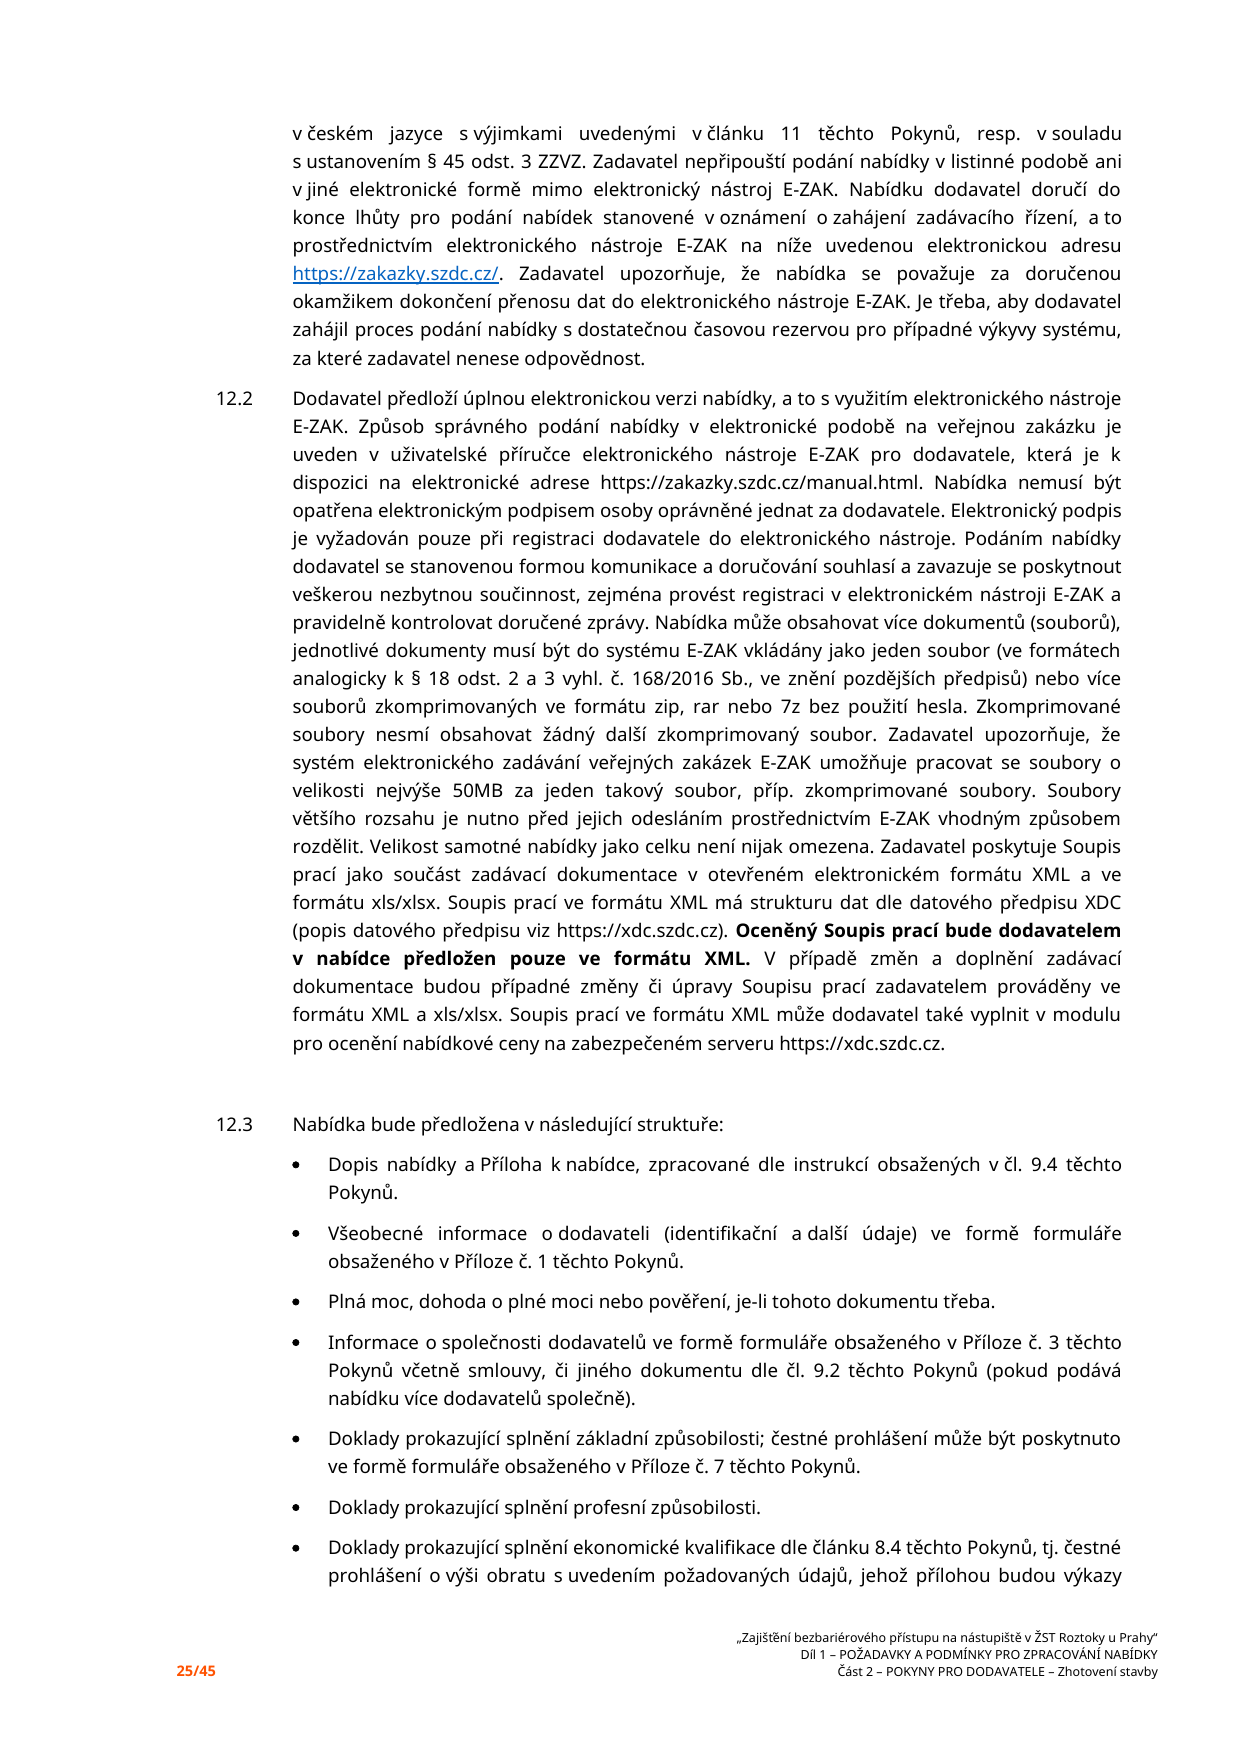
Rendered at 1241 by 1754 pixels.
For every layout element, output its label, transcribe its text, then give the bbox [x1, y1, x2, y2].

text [216, 121, 1122, 370]
text Všeobecné informace o dodavateli (identifikační a další údaje) ve formě formuláře obsaženého v Příloze č. 1 těchto Pokynů. [292, 1220, 1122, 1273]
text Doklady prokazující splnění základní způsobilosti; čestné prohlášení může být poskytnuto ve formě formuláře obsaženého v Příloze č. 7 těchto Pokynů. [292, 1426, 1122, 1479]
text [292, 1534, 1122, 1588]
text Dopis nabídky a Příloha k nabídce, zpracované dle instrukcí obsažených v čl. 9.4 těchto Pokynů. [292, 1151, 1122, 1205]
text Dodavatel předloží úplnou elektronickou verzi nabídky, a to s využitím elektronického nástroje E-ZAK. Způsob správného podání nabídky v elektronické podobě na veřejnou zakázku je uveden v uživatelské příručce elektronického nástroje E-ZAK pro dodavatele, která je k dispozici na elektronické adrese https://zakazky.szdc.cz/manual.html. Nabídka nemusí být opatřena elektronickým podpisem osoby oprávněné jednat za dodavatele. Elektronický podpis je vyžadován pouze při registraci dodavatele do elektronického nástroje. Podáním nabídky dodavatel se stanovenou formou komunikace a doručování souhlasí a zavazuje se poskytnout veškerou nezbytnou součinnost, zejména provést registraci v elektronickém nástroji E-ZAK a pravidelně kontrolovat doručené zprávy. Nabídka může obsahovat více dokumentů (souborů), jednotlivé dokumenty musí být do systému E-ZAK vkládány jako jeden soubor (ve formátech analogicky k § 18 odst. 2 a 3 vyhl. č. 168/2016 Sb., ve znění pozdějších předpisů) nebo více souborů zkomprimovaných ve formátu zip, rar nebo 7z bez použití hesla. Zkomprimované soubory nesmí obsahovat žádný další zkomprimovaný soubor. Zadavatel upozorňuje, že systém elektronického zadávání veřejných zakázek E-ZAK umožňuje pracovat se soubory o velikosti nejvýše 50MB za jeden takový soubor, příp. zkomprimované soubory. Soubory většího rozsahu je nutno před jejich odesláním prostřednictvím E-ZAK vhodným způsobem rozdělit. Velikost samotné nabídky jako celku není nijak omezena. Zadavatel poskytuje Soupis prací jako součást zadávací dokumentace v otevřeném elektronickém formátu XML a ve formátu xls/xlsx. Soupis prací ve formátu XML má strukturu dat dle datového předpisu XDC (popis datového předpisu viz https://xdc.szdc.cz). Oceněný Soupis prací bude dodavatelem v nabídce předložen pouze ve formátu XML. V případě změn a doplnění zadávací dokumentace budou případné změny či úpravy Soupisu prací zadavatelem prováděny ve formátu XML a xls/xlsx. Soupis prací ve formátu XML může dodavatel také vyplnit v modulu pro ocenění nabídkové ceny na zabezpečeném serveru https://xdc.szdc.cz. [216, 385, 1122, 1055]
text Nabídka bude předložena v následující struktuře: [216, 1111, 1122, 1136]
text Doklady prokazující splnění profesní způsobilosti. [292, 1494, 1122, 1519]
text Plná moc, dohoda o plné moci nebo pověření, je-li tohoto dokumentu třeba. [292, 1288, 1122, 1314]
text Informace o společnosti dodavatelů ve formě formuláře obsaženého v Příloze č. 3 těchto Pokynů včetně smlouvy, či jiného dokumentu dle čl. 9.2 těchto Pokynů (pokud podává nabídku více dodavatelů společně). [292, 1329, 1122, 1411]
